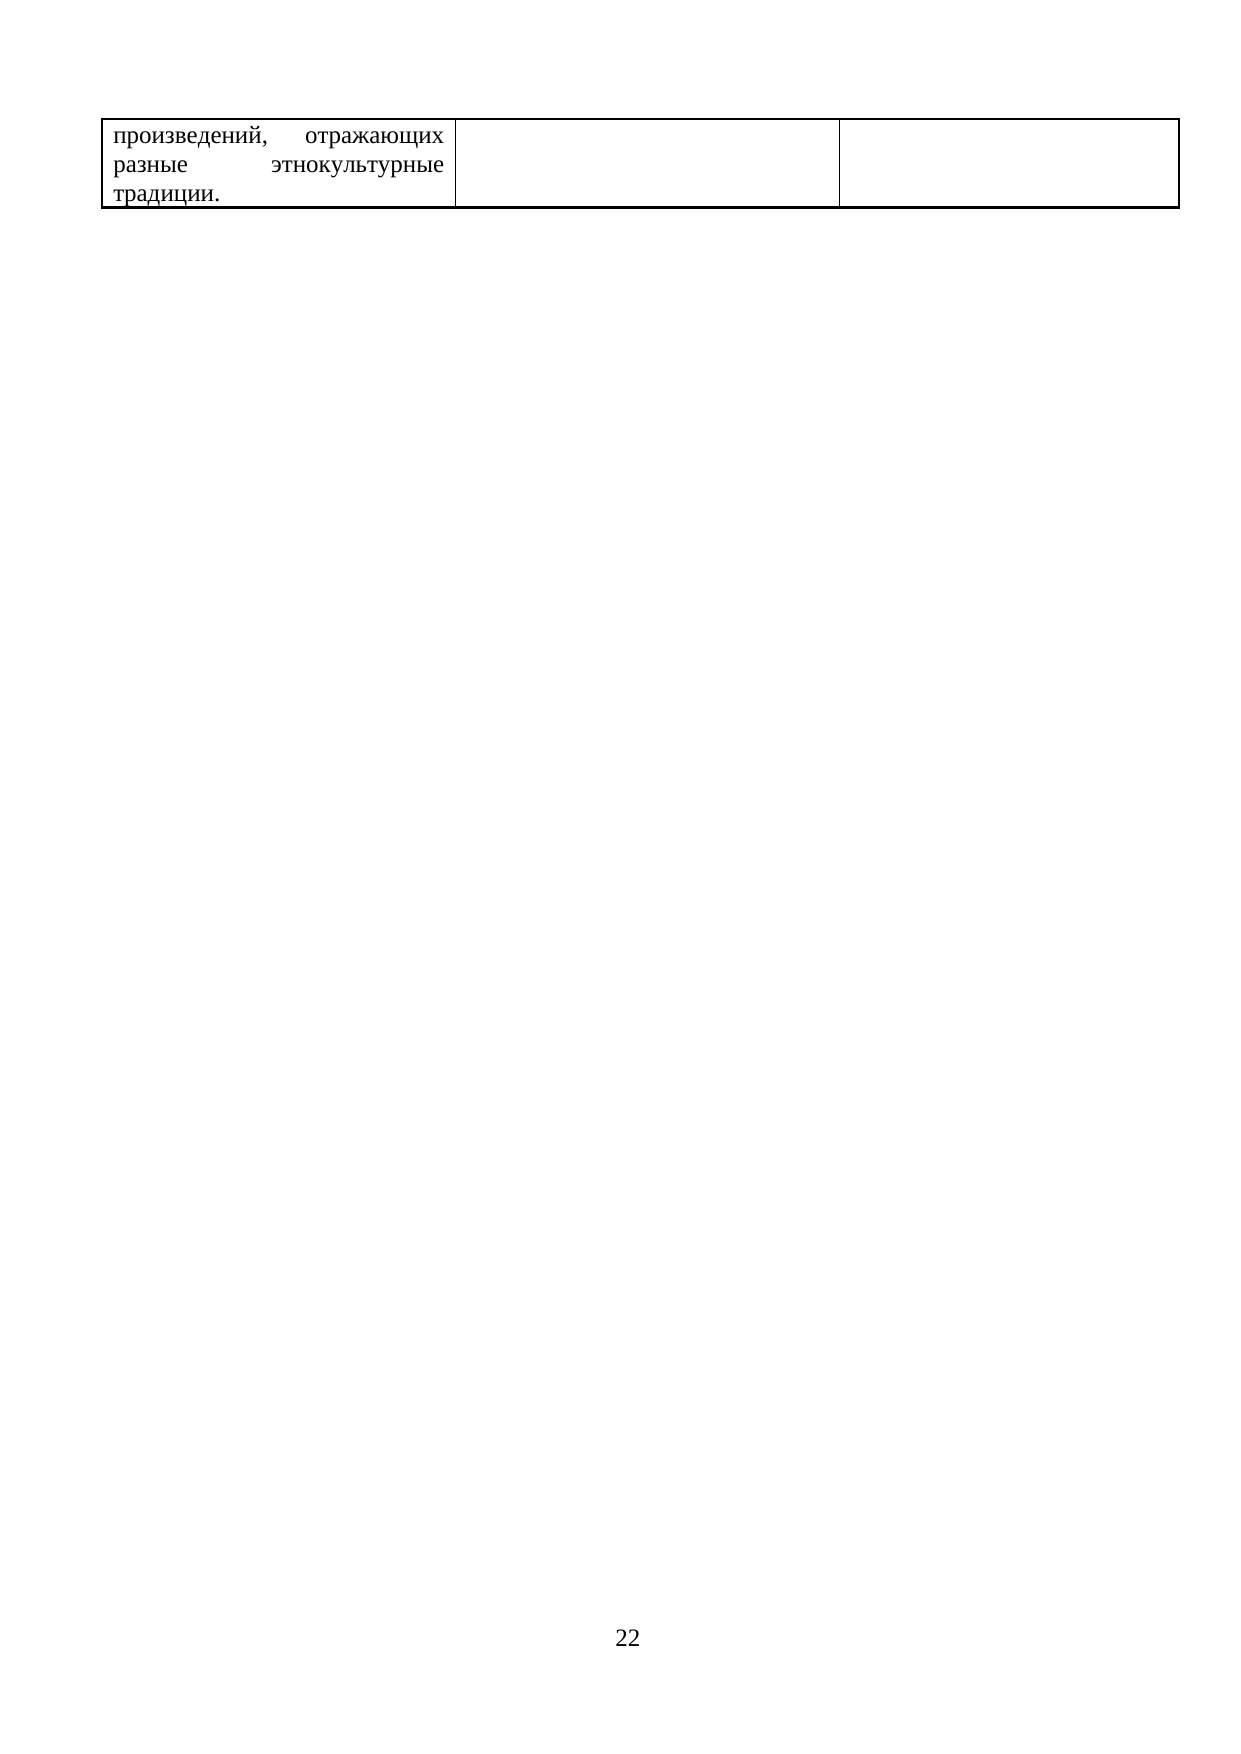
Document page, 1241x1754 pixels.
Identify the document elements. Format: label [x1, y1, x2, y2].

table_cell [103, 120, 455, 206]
table_cell [840, 120, 1178, 206]
table_cell [456, 120, 839, 206]
